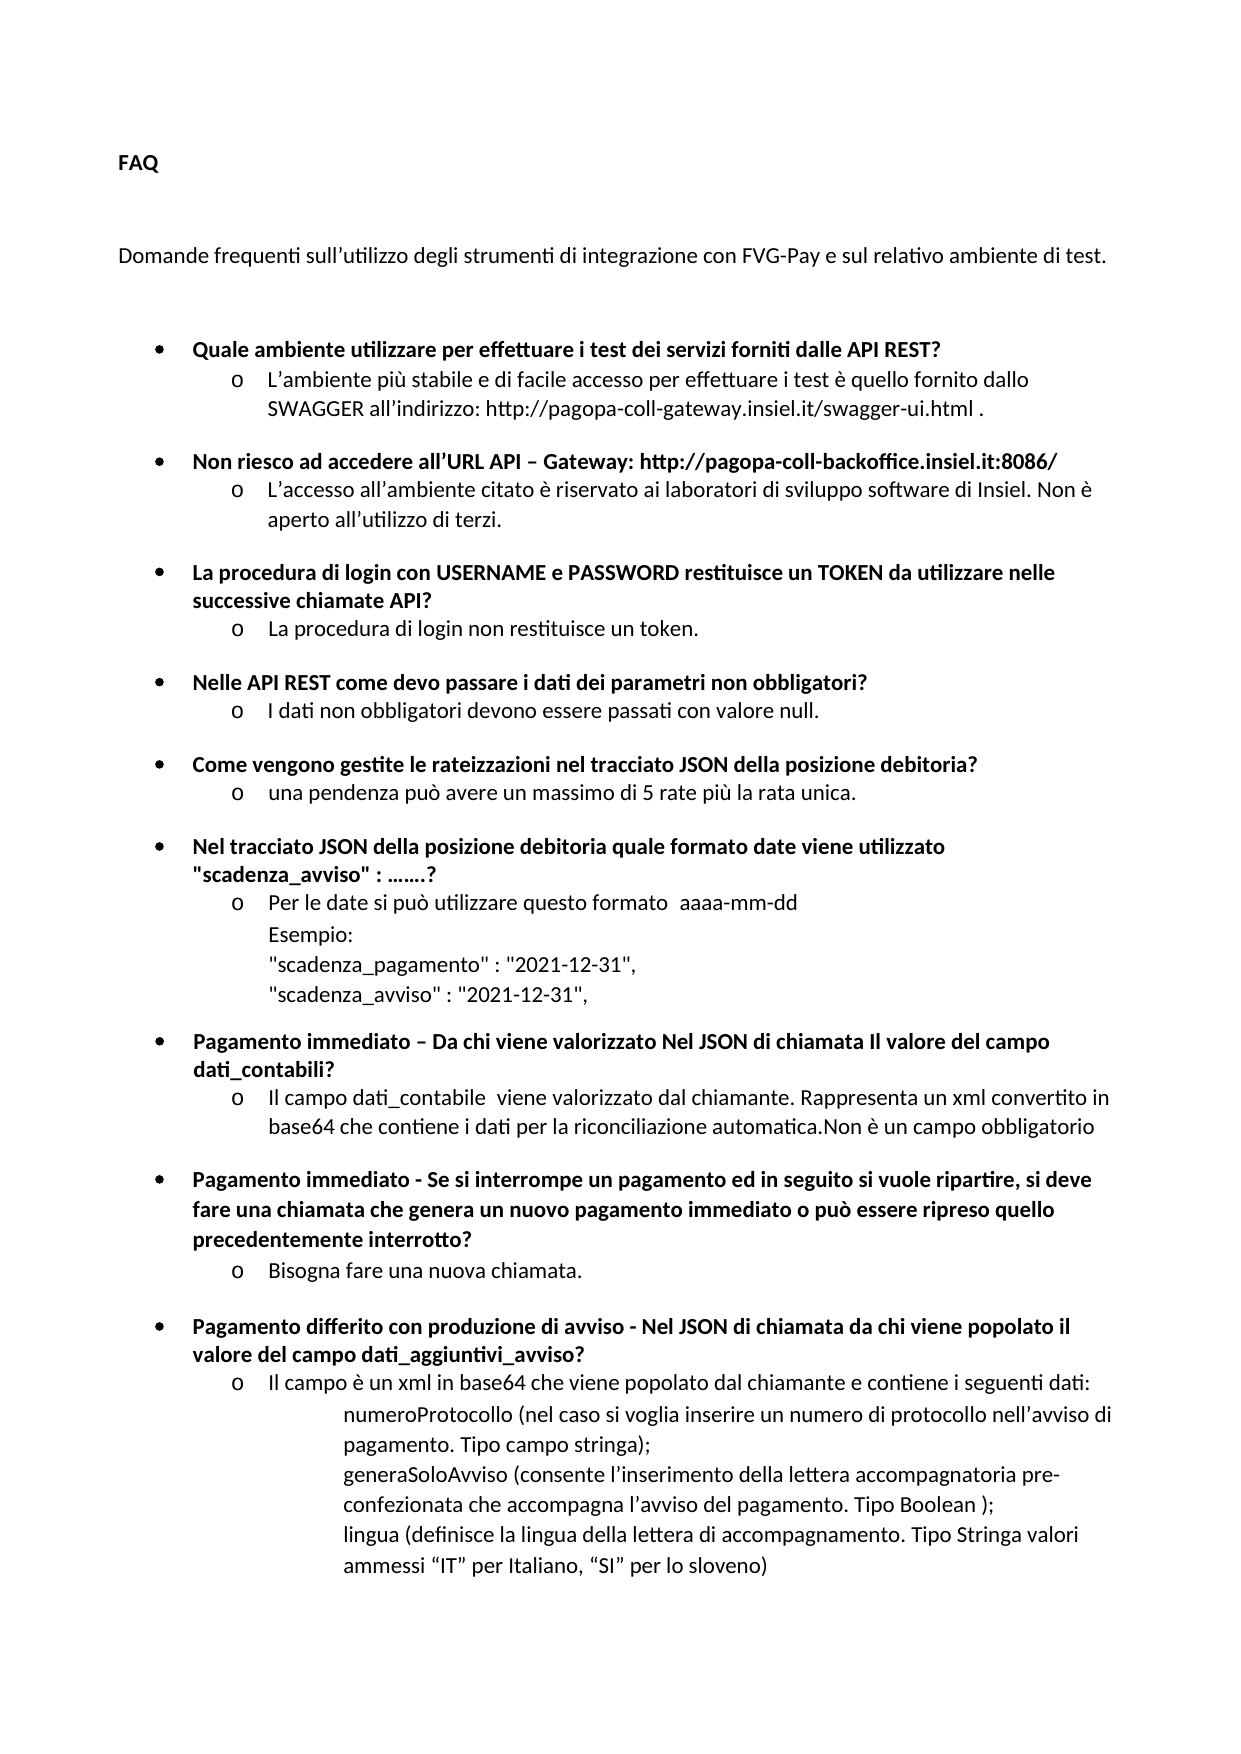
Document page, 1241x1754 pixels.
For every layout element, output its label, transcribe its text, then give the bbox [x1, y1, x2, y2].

list Pagamento differito con produzione di avviso - Nel JSON di chiamata da chi viene popolato il valore del campo dati_aggiuntivi_avviso? [155, 1312, 1122, 1368]
list Pagamento immediato - Se si interrompe un pagamento ed in seguito si vuole ripartire, si deve fare una chiamata che genera un nuovo pagamento immediato o può essere ripreso quello precedentemente interrotto? [155, 1165, 1122, 1254]
list L’accesso all’ambiente citato è riservato ai laboratori di sviluppo software di Insiel. Non è aperto all’utilizzo di terzi. [230, 476, 1122, 533]
list una pendenza può avere un massimo di 5 rate più la rata unica. [231, 778, 1122, 807]
list Bisogna fare una nuova chiamata. [231, 1256, 1122, 1285]
list I dati non obbligatori devono essere passati con valore null. [230, 696, 1122, 725]
list Quale ambiente utilizzare per effettuare i test dei servizi forniti dalle API REST? [155, 335, 1122, 363]
list L’ambiente più stabile e di facile accesso per effettuare i test è quello fornito dallo SWAGGER all’indirizzo: http://pagopa-coll-gateway.insiel.it/swagger-ui.html . [230, 365, 1122, 422]
list Il campo dati_contabile viene valorizzato dal chiamante. Rappresenta un xml convertito in base64 che contiene i dati per la riconciliazione automatica.Non è un campo obbligatorio [231, 1083, 1122, 1140]
list Come vengono gestite le rateizzazioni nel tracciato JSON della posizione debitoria? [155, 750, 1122, 778]
list numeroProtocollo (nel caso si voglia inserire un numero di protocollo nell’avviso di pagamento. Tipo campo stringa); [343, 1400, 1122, 1458]
list Per le date si può utilizzare questo formato aaaa-mm-dd Esempio: "scadenza_pagamento" : "2021-12-31", "scadenza_avviso" : "2021-12-31", [231, 888, 1122, 1008]
list Nelle API REST come devo passare i dati dei parametri non obbligatori? [155, 668, 1122, 696]
list Non riesco ad accedere all’URL API – Gateway: http://pagopa-coll-backoffice.insiel.it:8086/ [155, 447, 1122, 476]
text FAQ [118, 148, 1122, 176]
list lingua (definisce la lingua della lettera di accompagnamento. Tipo Stringa valori ammessi “IT” per Italiano, “SI” per lo sloveno) [343, 1521, 1122, 1579]
list La procedura di login non restituisce un token. [231, 614, 1122, 643]
list generaSoloAvviso (consente l’inserimento della lettera accompagnatoria pre-confezionata che accompagna l’avviso del pagamento. Tipo Boolean ); [343, 1460, 1122, 1518]
list Pagamento immediato – Da chi viene valorizzato Nel JSON di chiamata Il valore del campo dati_contabili? [156, 1027, 1122, 1083]
text Domande frequenti sull’utilizzo degli strumenti di integrazione con FVG-Pay e sul relativo ambiente di test. [118, 241, 1122, 269]
list Il campo è un xml in base64 che viene popolato dal chiamante e contiene i seguenti dati: [231, 1368, 1122, 1397]
list Nel tracciato JSON della posizione debitoria quale formato date viene utilizzato "scadenza_avviso" : …….? [155, 832, 1122, 888]
list La procedura di login con USERNAME e PASSWORD restituisce un TOKEN da utilizzare nelle successive chiamate API? [155, 558, 1122, 614]
